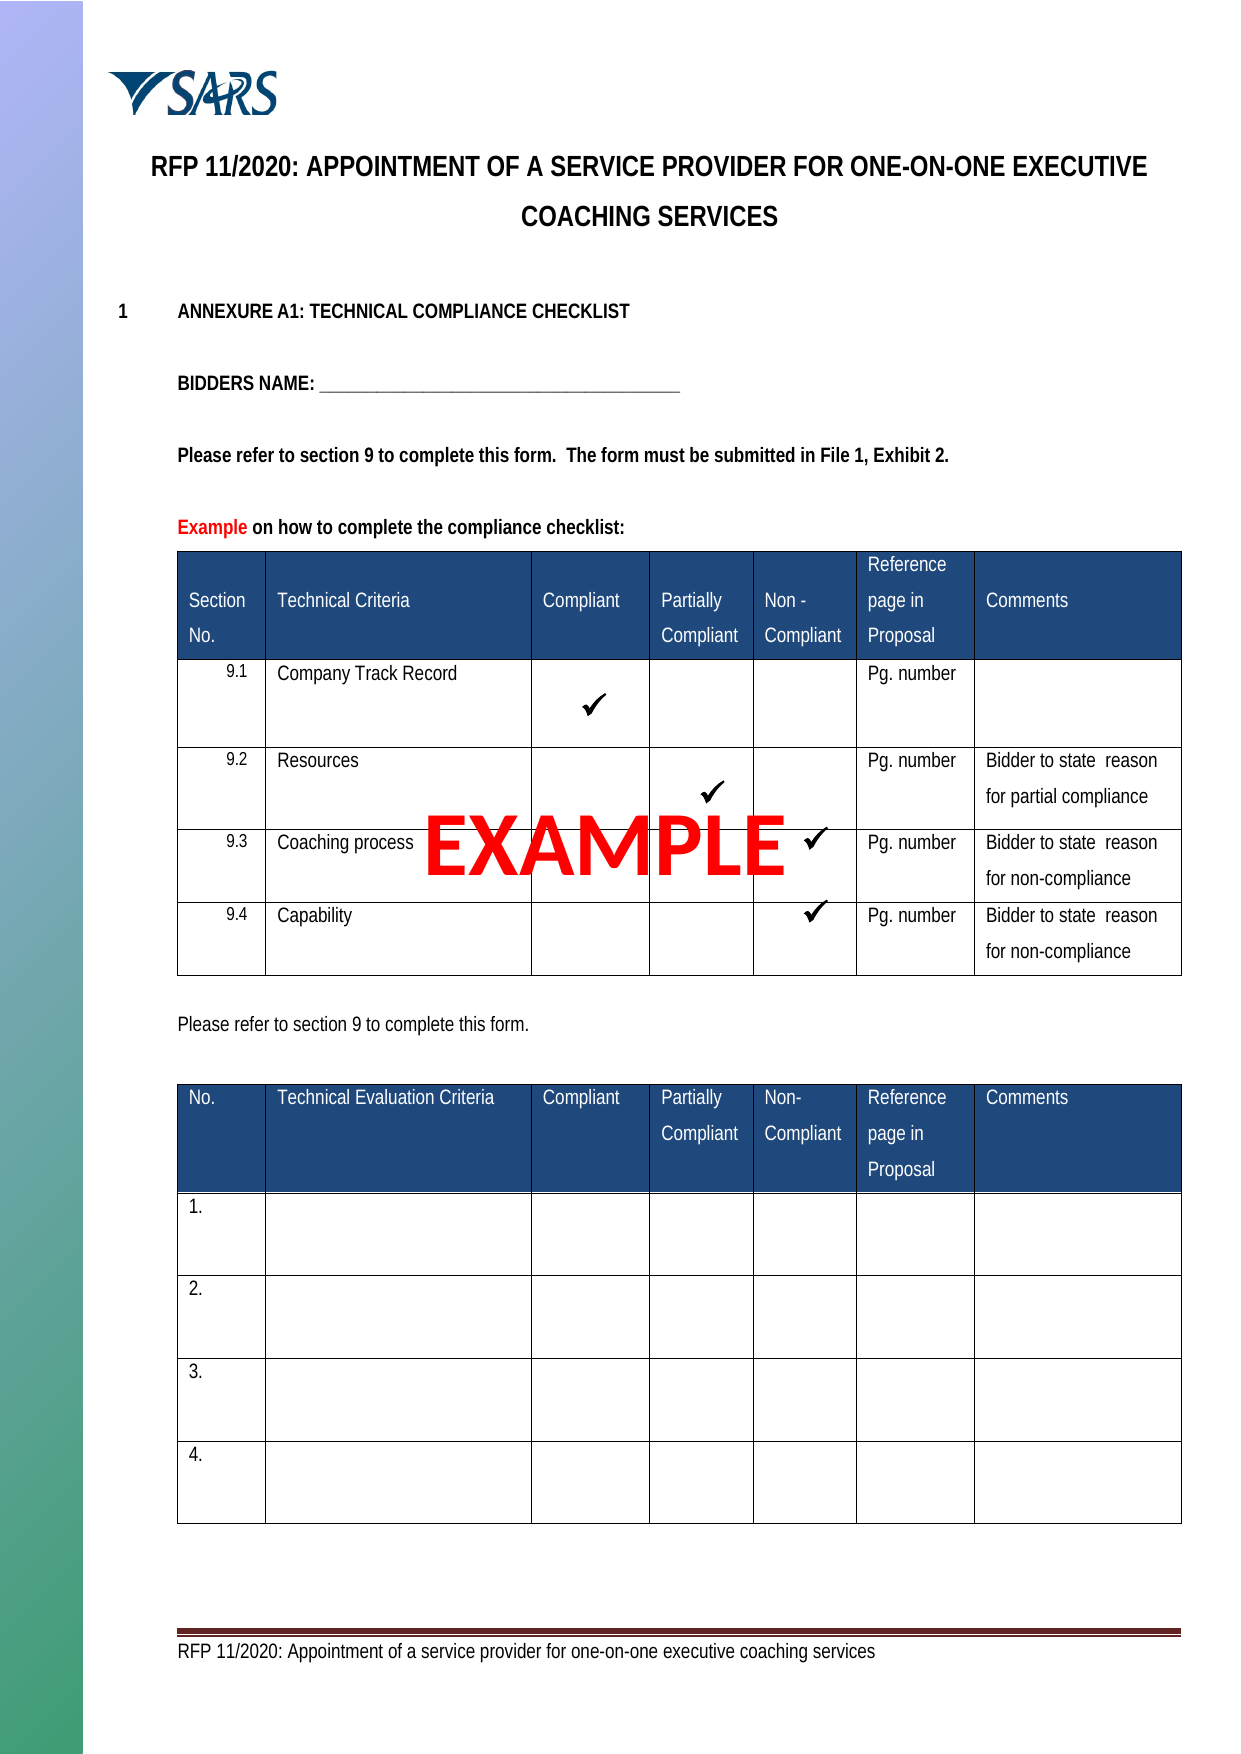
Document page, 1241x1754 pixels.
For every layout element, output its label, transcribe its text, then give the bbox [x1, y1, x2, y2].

table_cell [857, 1194, 974, 1275]
table_cell Company Track Record [266, 660, 531, 747]
table_cell 2. [178, 1276, 265, 1358]
table_cell Pg. number [857, 748, 974, 829]
table_header Partially Compliant [650, 552, 753, 659]
table_cell [754, 660, 856, 747]
table_header Section No. [178, 552, 265, 659]
table_cell [975, 1442, 1181, 1523]
table_cell 1. [178, 1194, 265, 1275]
table_cell 4. [178, 1442, 265, 1523]
table_cell [532, 1276, 649, 1358]
table_cell [754, 1359, 856, 1441]
table_cell [754, 830, 856, 902]
table_cell [857, 1442, 974, 1523]
table_cell [650, 830, 753, 902]
table_header Compliant [532, 552, 649, 659]
table_cell [975, 1276, 1181, 1358]
table_cell [532, 1194, 649, 1275]
table_header Comments [975, 552, 1181, 659]
table_header Reference page in Proposal [857, 552, 974, 659]
list Please refer to section 9 to complete this form. [177, 1012, 1181, 1036]
table_cell Resources [266, 748, 531, 829]
table_cell [857, 1276, 974, 1358]
table_cell [532, 1359, 649, 1441]
table_cell [532, 830, 649, 902]
table_cell [754, 1194, 856, 1275]
table_cell [266, 1442, 531, 1523]
table_cell Pg. number [857, 830, 974, 902]
table_cell [178, 748, 265, 829]
list Example on how to complete the compliance checklist: [177, 514, 1181, 538]
table_cell Pg. number [857, 903, 974, 975]
table_header Partially Compliant [650, 1085, 753, 1192]
text RFP 11/2020: aPPOINTMENT OF A SERVICE PROVIDER FOR ONE-ON-ONE EXECUTIVE COACHING SERVICES [118, 149, 1181, 232]
table_cell [975, 1359, 1181, 1441]
table_cell [650, 1359, 753, 1441]
table_cell [754, 1442, 856, 1523]
table_header Technical Criteria [266, 552, 531, 659]
table_cell [857, 1359, 974, 1441]
table_header Reference page in Proposal [857, 1085, 974, 1192]
table_header Non -Compliant [754, 552, 856, 659]
table_header Non- Compliant [754, 1085, 856, 1192]
table_cell [532, 903, 649, 975]
table_cell [532, 660, 649, 747]
table_cell [650, 660, 753, 747]
table_cell [532, 748, 649, 829]
list Please refer to section 9 to complete this form. The form must be submitted in File 1, Exhibit 2. [177, 443, 1181, 467]
table_cell [266, 1276, 531, 1358]
table_cell [532, 1442, 649, 1523]
table_cell [178, 660, 265, 747]
subtitle Bidders Name: ______________________________________ [177, 371, 1181, 395]
picture [107, 70, 276, 115]
table_header Technical Evaluation Criteria [266, 1085, 531, 1192]
table_cell 3. [178, 1359, 265, 1441]
table_cell Bidder to state reason for non-compliance [975, 830, 1181, 902]
table_cell Capability [266, 903, 531, 975]
table_header Compliant [532, 1085, 649, 1192]
table_cell [754, 748, 856, 829]
table_cell Coaching process [266, 830, 531, 902]
table_cell [754, 1276, 856, 1358]
table_cell [178, 830, 265, 902]
table_cell [650, 1194, 753, 1275]
subtitle aNNEXURE A1: TECHNICAL COMPLIANCE CHECKLIST [118, 299, 1181, 323]
table_cell [754, 903, 856, 975]
table_cell [650, 1442, 753, 1523]
table_cell [650, 1276, 753, 1358]
table_cell Bidder to state reason for non-compliance [975, 903, 1181, 975]
table_cell Bidder to state reason for partial compliance [975, 748, 1181, 829]
table_header Comments [975, 1085, 1181, 1192]
table_cell [650, 748, 753, 829]
table_cell [650, 903, 753, 975]
table_cell [178, 903, 265, 975]
table_cell [975, 1194, 1181, 1275]
table_cell [975, 660, 1181, 747]
table_header No. [178, 1085, 265, 1192]
table_cell [266, 1359, 531, 1441]
table_cell Pg. number [857, 660, 974, 747]
table_cell [266, 1194, 531, 1275]
